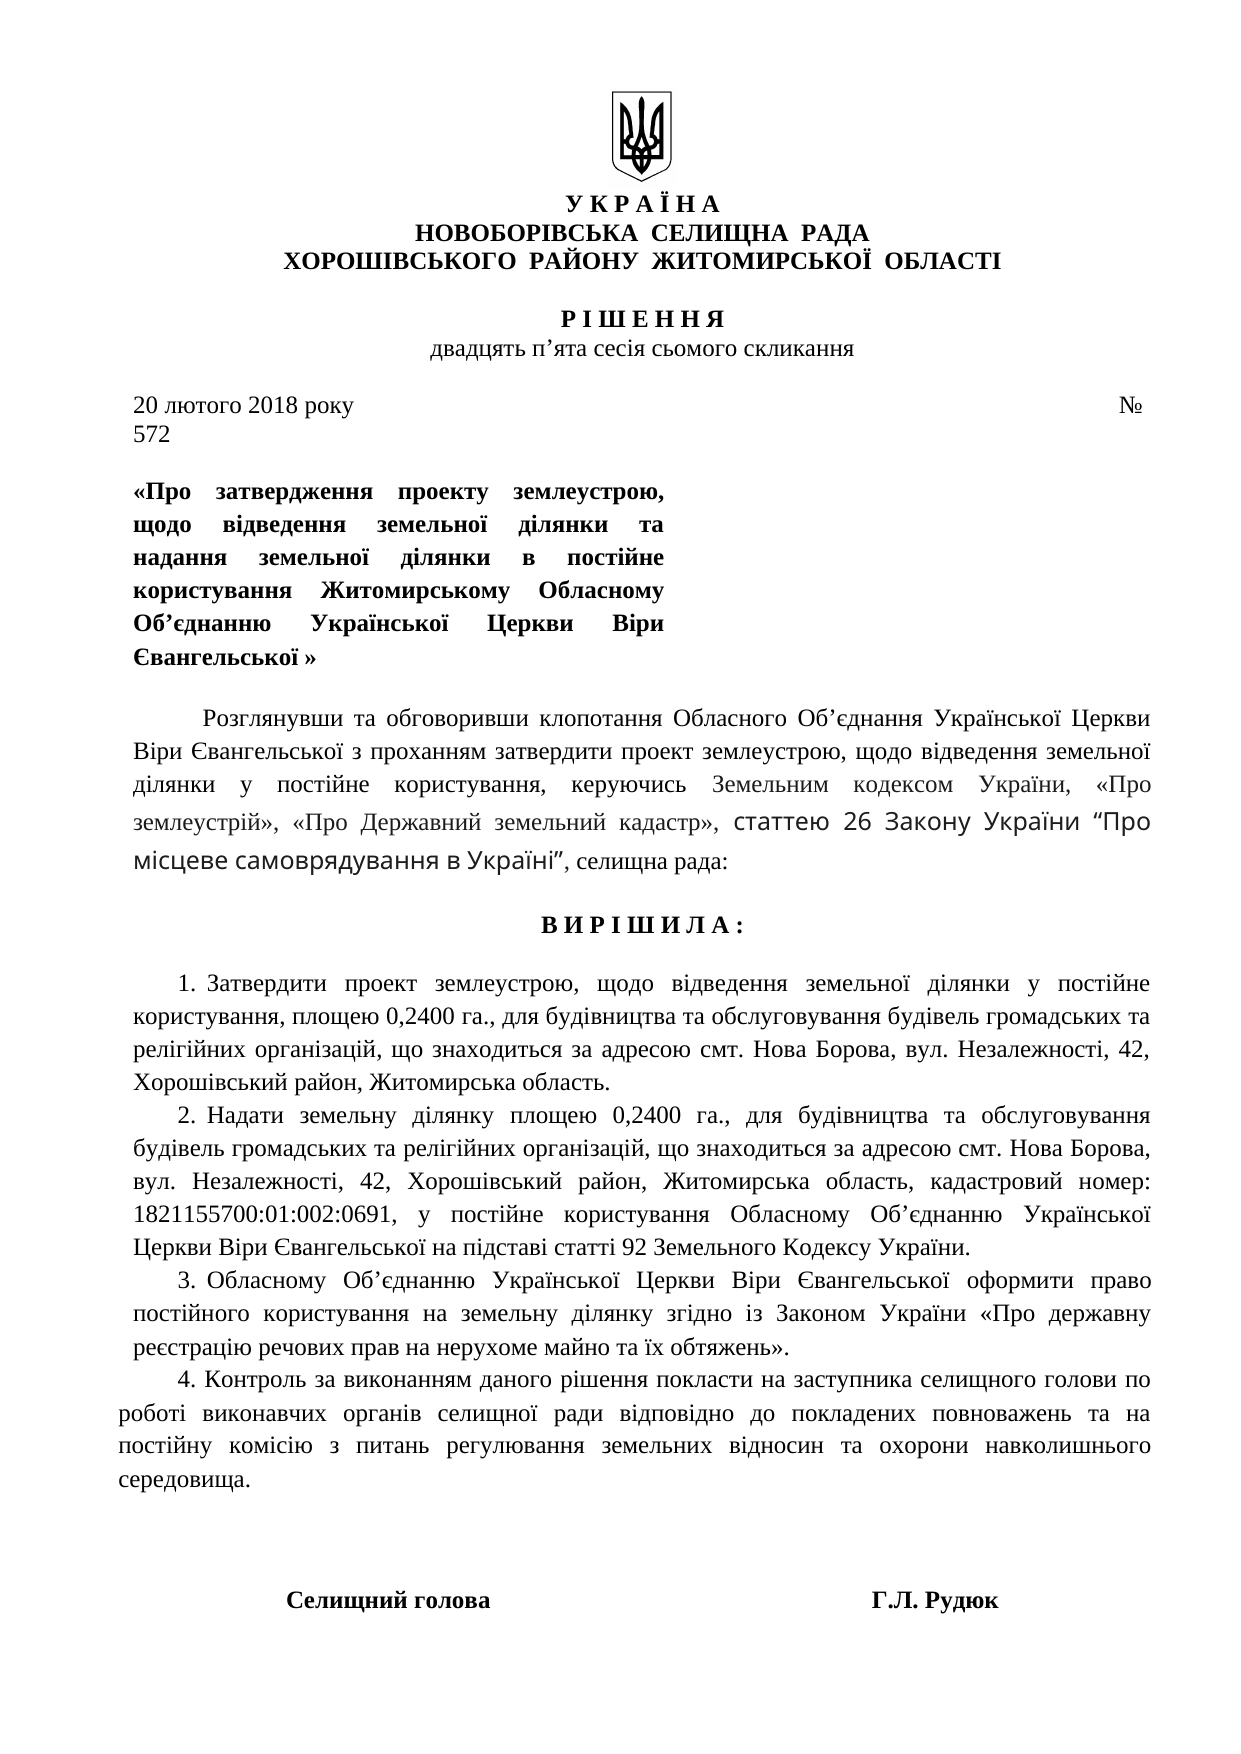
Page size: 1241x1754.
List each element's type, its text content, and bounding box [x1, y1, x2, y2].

text Р І Ш Е Н Н Я [133, 304, 1152, 333]
text двадцять п’ята сесія сьомого скликання [133, 333, 1152, 361]
text У К Р А Ї Н А [133, 189, 1152, 218]
text НОВОБОРІВСЬКА СЕЛИЩНА РАДА [133, 218, 1152, 246]
text Селищний голова Г.Л. Рудюк [133, 1585, 1152, 1614]
list Обласному Об’єднанню Української Церкви Віри Євангельської оформити право постійного користування на земельну ділянку згідно із Законом України «Про державну реєстрацію речових прав на нерухоме майно та їх обтяжень». [133, 1266, 1152, 1360]
text В И Р І Ш И Л А : [133, 910, 1152, 939]
text 20 лютого 2018 року № 572 [133, 390, 1152, 448]
text Розглянувши та обговоривши клопотання Обласного Об’єднання Української Церкви Віри Євангельської з проханням затвердити проект землеустрою, щодо відведення земельної ділянки у постійне користування, керуючись Земельним кодексом України, «Про землеустрій», «Про Державний земельний кадастр», статтею 26 Закону України “Про місцеве самоврядування в Україні”, селищна рада: [133, 703, 1152, 876]
text «Про затвердження проекту землеустрою, щодо відведення земельної ділянки та надання земельної ділянки в постійне користування Житомирському Обласному Об’єднанню Української Церкви Віри Євангельської » [133, 476, 664, 670]
list Затвердити проект землеустрою, щодо відведення земельної ділянки у постійне користування, площею 0,2400 га., для будівництва та обслуговування будівель громадських та релігійних організацій, що знаходиться за адресою смт. Нова Борова, вул. Незалежності, 42, Хорошівський район, Житомирська область. [133, 968, 1152, 1096]
text 4. Контроль за виконанням даного рішення покласти на заступника селищного голови по роботі виконавчих органів селищної ради відповідно до покладених повноважень та на постійну комісію з питань регулювання земельних відносин та охорони навколишнього середовища. [118, 1364, 1152, 1492]
text ХОРОШІВСЬКОГО РАЙОНУ ЖИТОМИРСЬКОЇ ОБЛАСТІ [133, 246, 1152, 275]
picture [606, 88, 678, 189]
list Надати земельну ділянку площею 0,2400 га., для будівництва та обслуговування будівель громадських та релігійних організацій, що знаходиться за адресою смт. Нова Борова, вул. Незалежності, 42, Хорошівський район, Житомирська область, кадастровий номер: 1821155700:01:002:0691, у постійне користування Обласному Об’єднанню Української Церкви Віри Євангельської на підставі статті 92 Земельного Кодексу України. [133, 1100, 1152, 1261]
